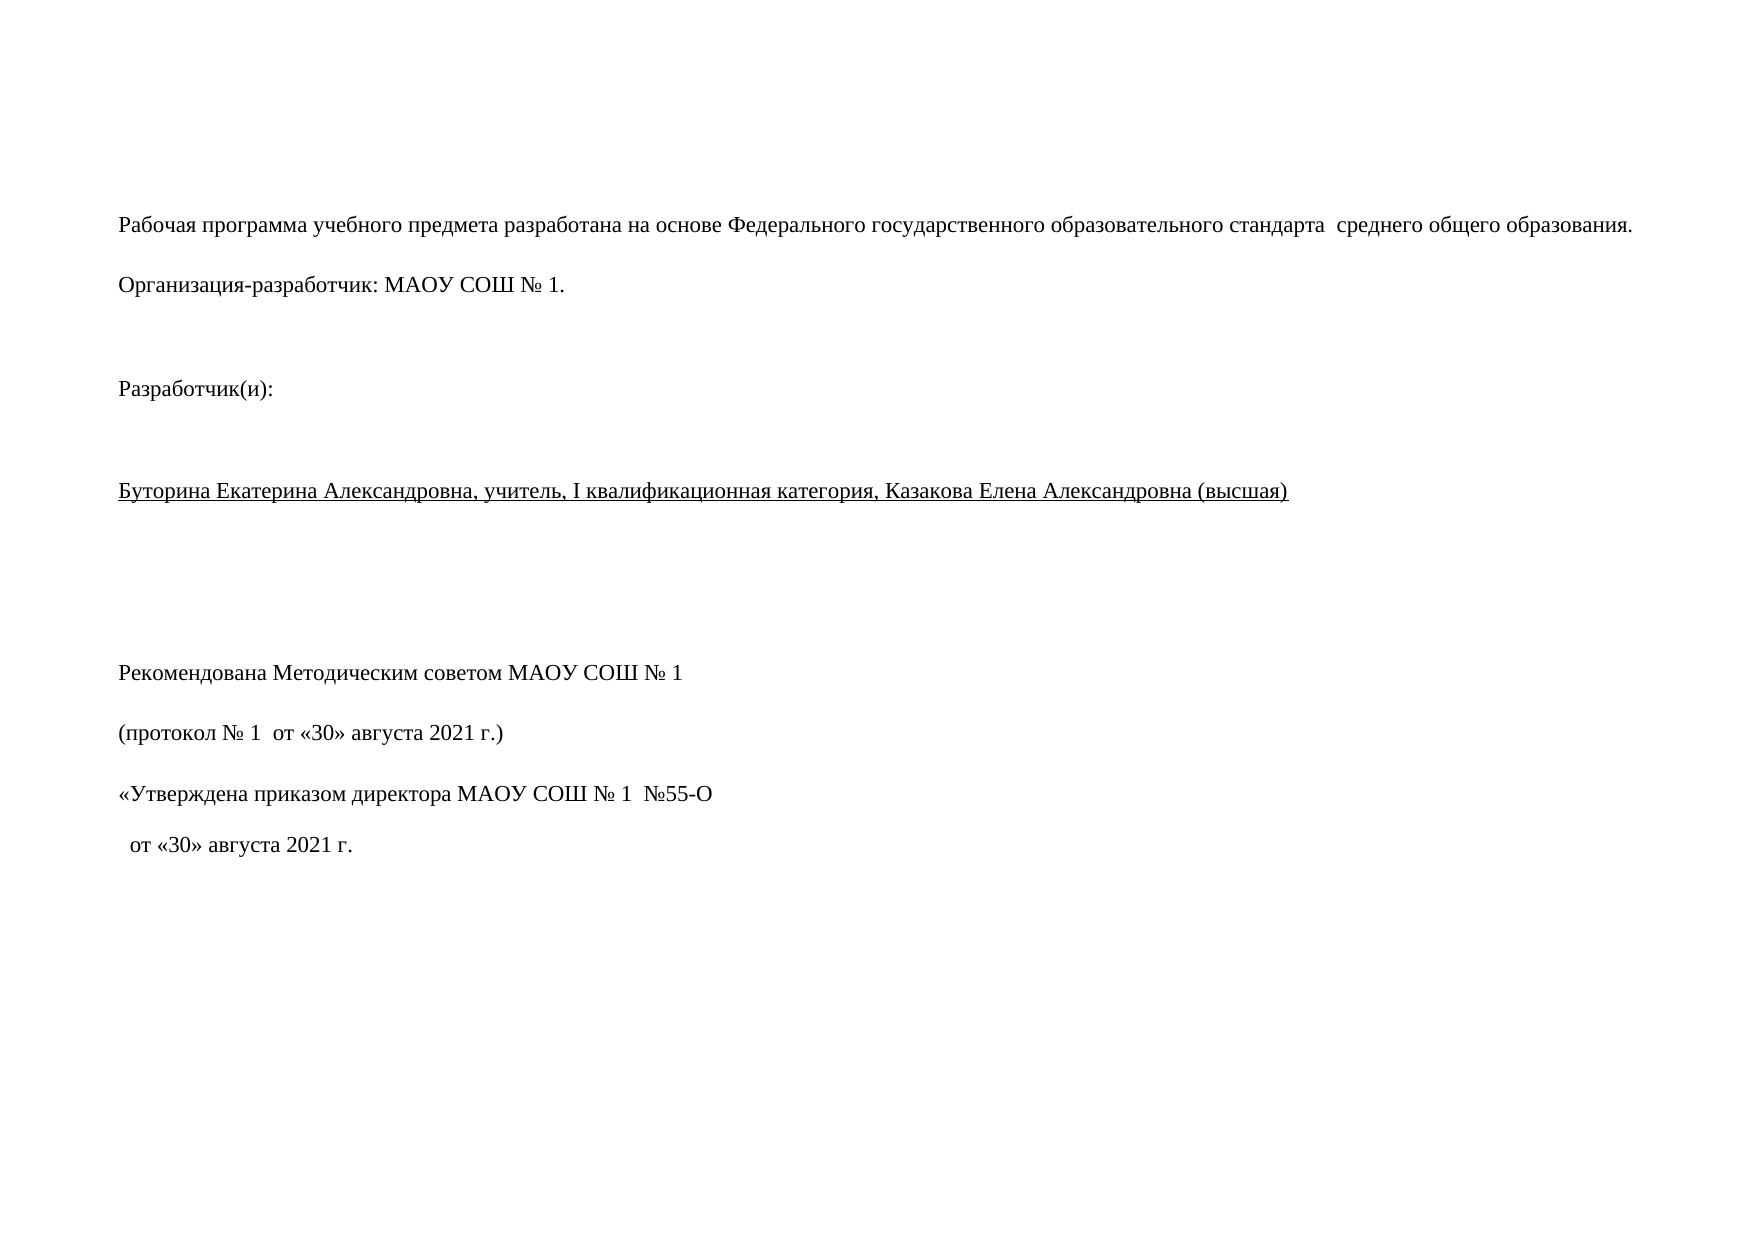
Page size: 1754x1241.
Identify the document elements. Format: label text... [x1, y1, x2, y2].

text Рекомендована Методическим советом МАОУ СОШ № 1 [118, 659, 1636, 685]
text Разработчик(и): [118, 375, 1636, 401]
text (протокол № 1 от «30» августа 2021 г.) [118, 719, 1636, 746]
text от «30» августа 2021 г. [118, 831, 1636, 857]
text Рабочая программа учебного предмета разработана на основе Федерального государственного образовательного стандарта среднего общего образования. [118, 211, 1636, 237]
text Организация-разработчик: МАОУ СОШ № 1. [118, 271, 1636, 297]
text «Утверждена приказом директора МАОУ СОШ № 1 №55-О [118, 779, 1636, 806]
text Буторина Екатерина Александровна, учитель, I квалификационная категория, Казакова Елена Александровна (высшая) [118, 477, 1636, 503]
